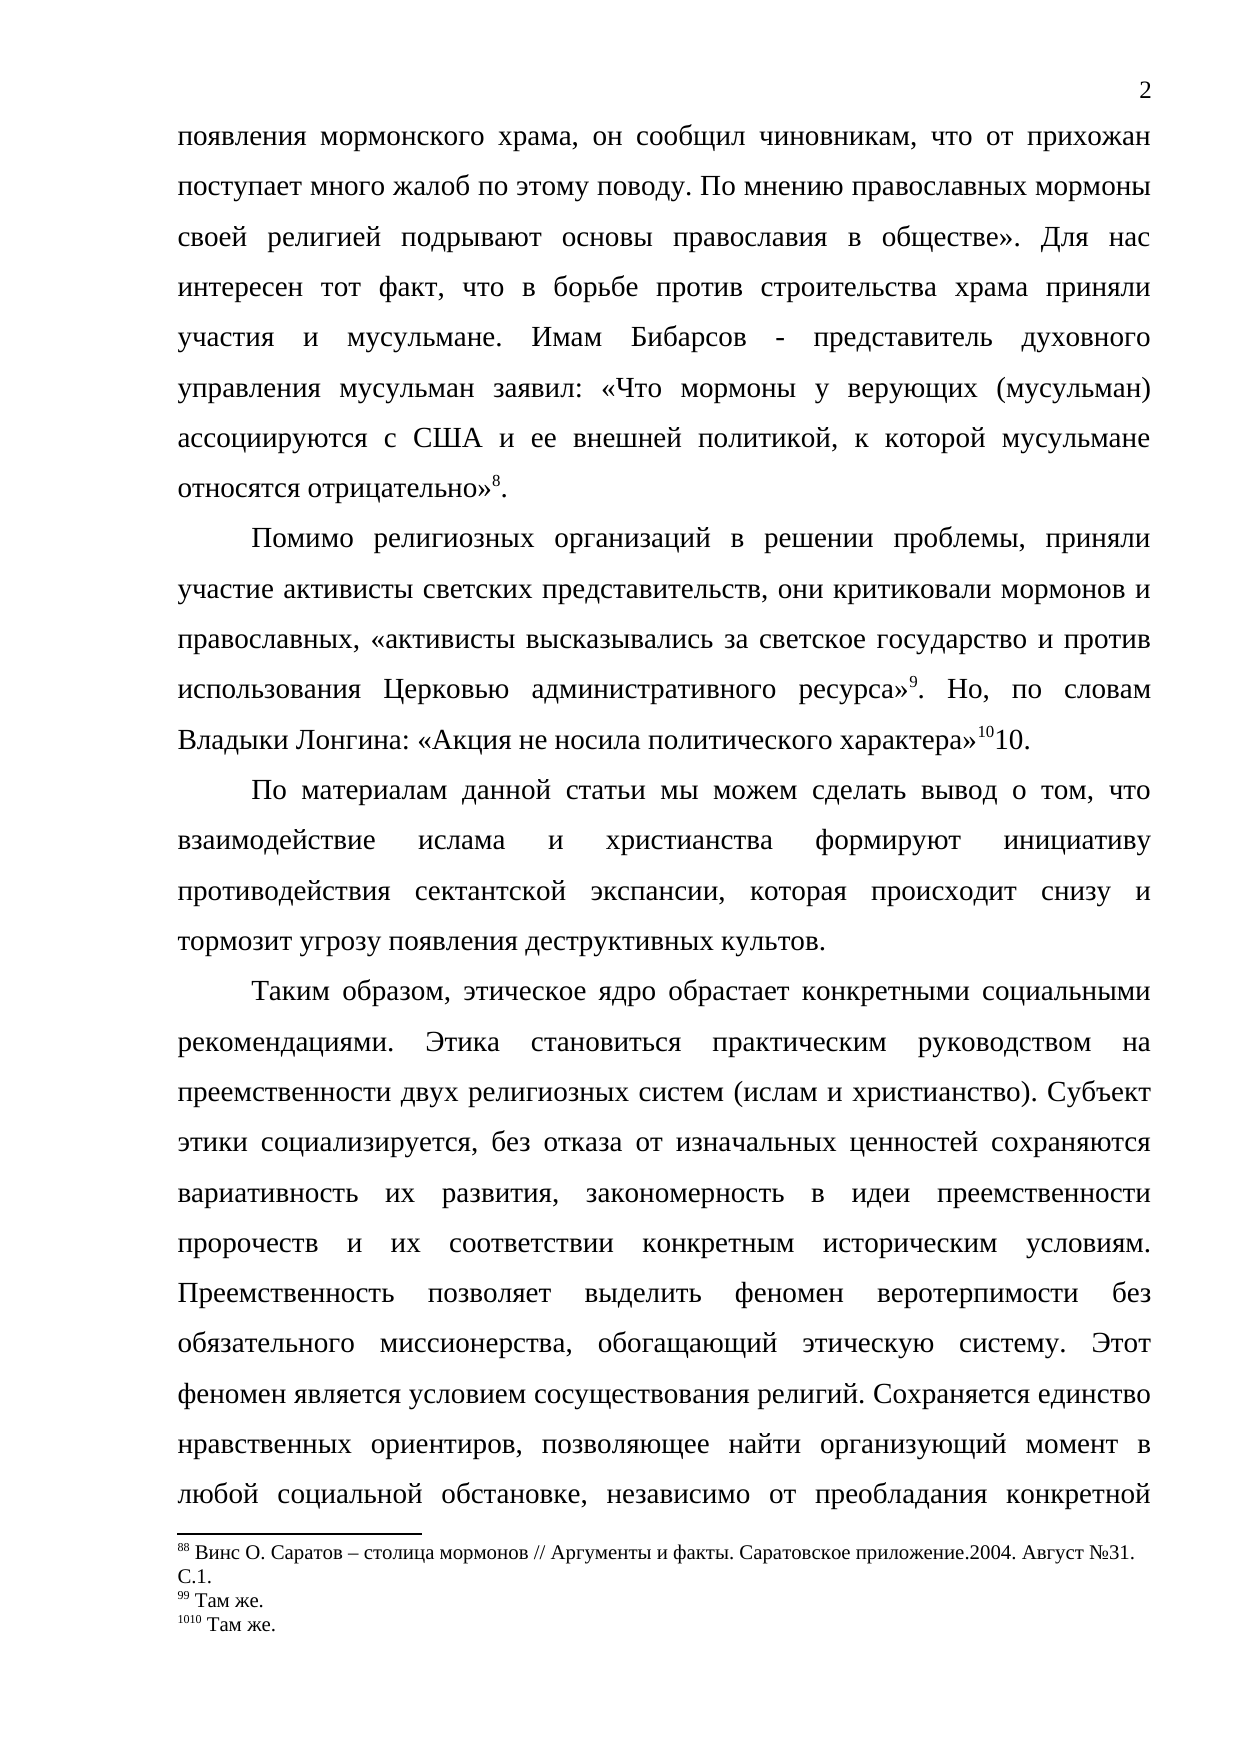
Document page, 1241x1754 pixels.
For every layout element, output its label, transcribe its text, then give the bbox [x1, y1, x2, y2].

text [177, 973, 1152, 1510]
text Помимо религиозных организаций в решении проблемы, приняли участие активисты светских представительств, они критиковали мормонов и православных, «активисты высказывались за светское государство и против использования Церковью административного ресурса»9. Но, по словам Владыки Лонгина: «Акция не носила политического характера»10. [177, 521, 1152, 755]
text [177, 118, 1152, 504]
text По материалам данной статьи мы можем сделать вывод о том, что взаимодействие ислама и христианства формируют инициативу противодействия сектантской экспансии, которая происходит снизу и тормозит угрозу появления деструктивных культов. [177, 772, 1152, 957]
